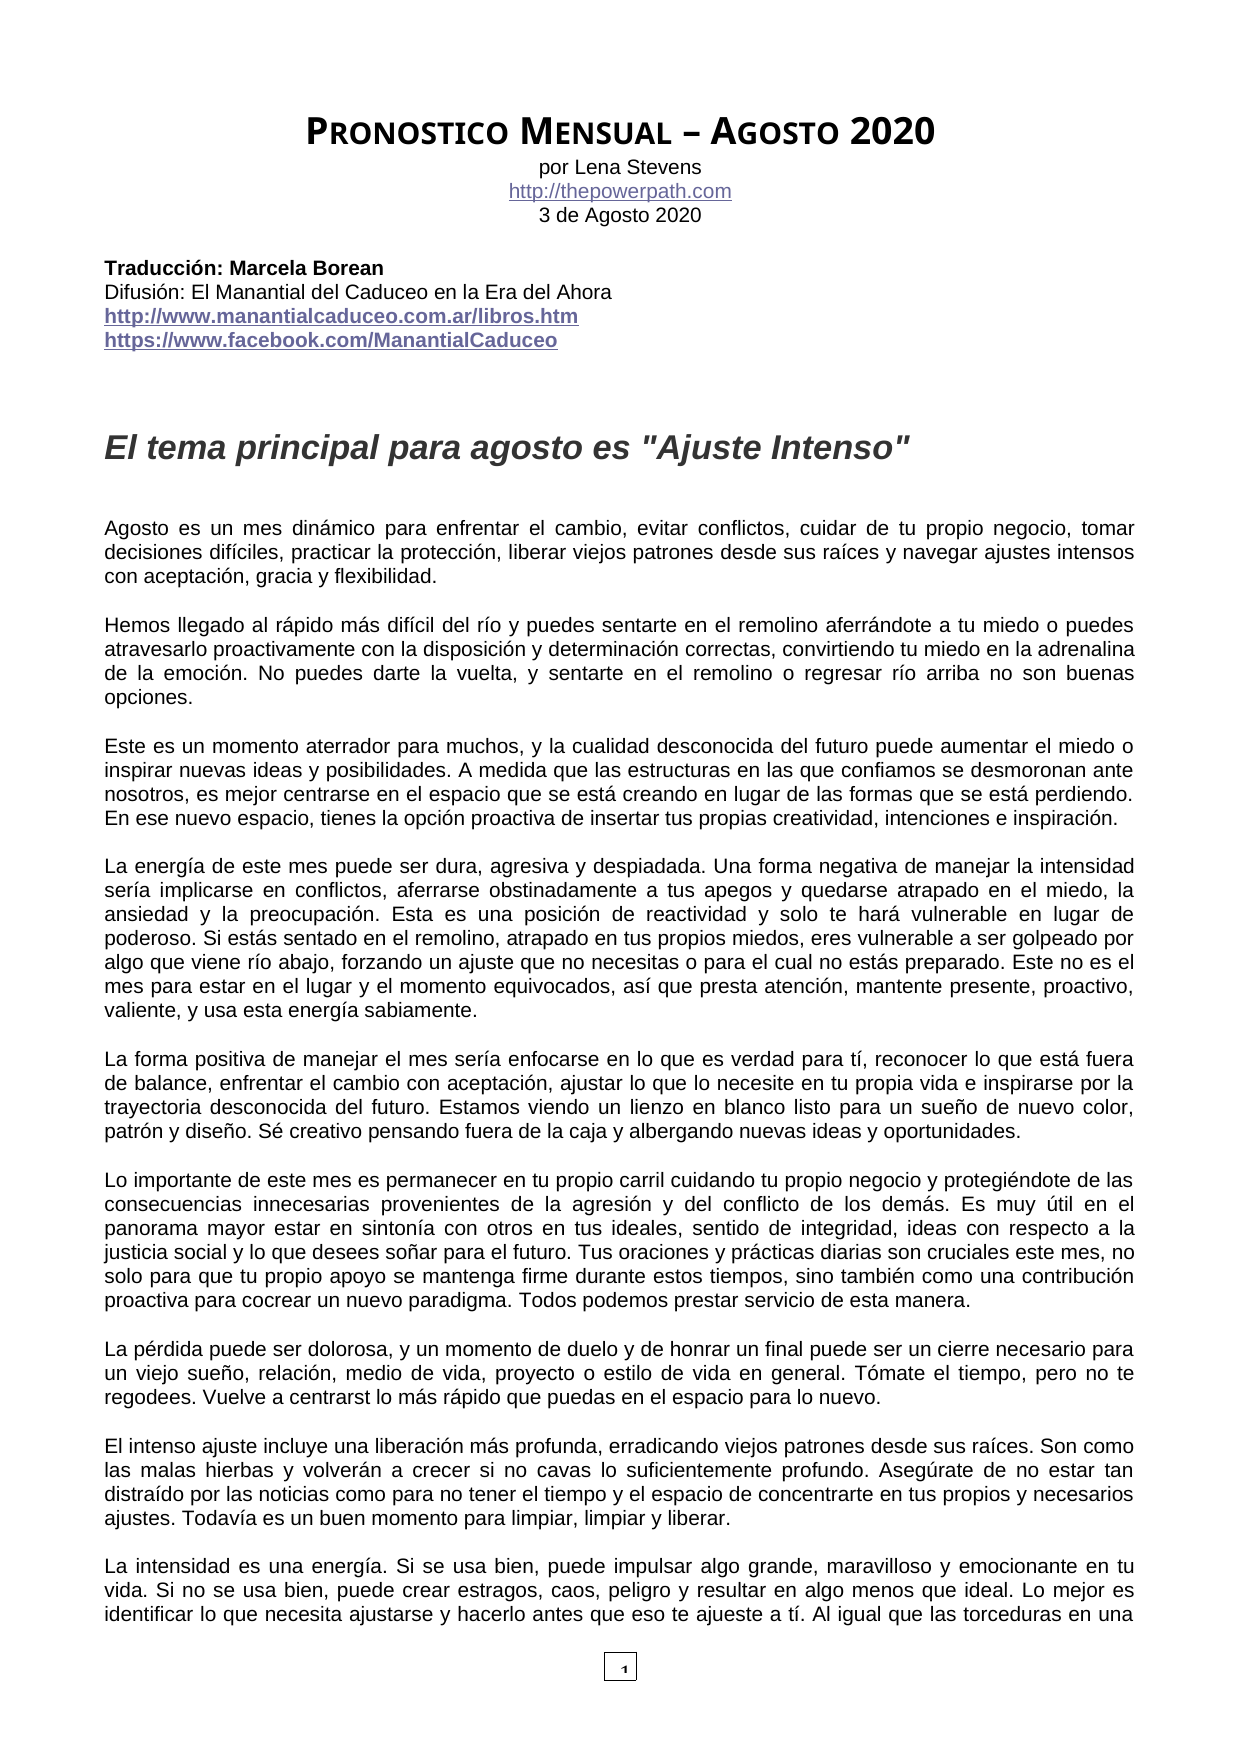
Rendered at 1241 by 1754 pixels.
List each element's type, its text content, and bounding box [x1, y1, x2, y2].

text Lo importante de este mes es permanecer en tu propio carril cuidando tu propio negocio y protegiéndote de las consecuencias innecesarias provenientes de la agresión y del conflicto de los demás. Es muy útil en el panorama mayor estar en sintonía con otros en tus ideales, sentido de integridad, ideas con respecto a la justicia social y lo que desees soñar para el futuro. Tus oraciones y prácticas diarias son cruciales este mes, no solo para que tu propio apoyo se mantenga firme durante estos tiempos, sino también como una contribución proactiva para cocrear un nuevo paradigma. Todos podemos prestar servicio de esta manera. [104, 1168, 1136, 1312]
text La forma positiva de manejar el mes sería enfocarse en lo que es verdad para tí, reconocer lo que está fuera de balance, enfrentar el cambio con aceptación, ajustar lo que lo necesite en tu propia vida e inspirarse por la trayectoria desconocida del futuro. Estamos viendo un lienzo en blanco listo para un sueño de nuevo color, patrón y diseño. Sé creativo pensando fuera de la caja y albergando nuevas ideas y oportunidades. [104, 1047, 1136, 1143]
text Hemos llegado al rápido más difícil del río y puedes sentarte en el remolino aferrándote a tu miedo o puedes atravesarlo proactivamente con la disposición y determinación correctas, convirtiendo tu miedo en la adrenalina de la emoción. No puedes darte la vuelta, y sentarte en el remolino o regresar río arriba no son buenas opciones. [104, 613, 1136, 708]
subtitle El tema principal para agosto es "Ajuste Intenso" [104, 427, 1136, 467]
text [104, 1554, 1136, 1626]
text Agosto es un mes dinámico para enfrentar el cambio, evitar conflictos, cuidar de tu propio negocio, tomar decisiones difíciles, practicar la protección, liberar viejos patrones desde sus raíces y navegar ajustes intensos con aceptación, gracia y flexibilidad. [104, 516, 1136, 588]
text La energía de este mes puede ser dura, agresiva y despiadada. Una forma negativa de manejar la intensidad sería implicarse en conflictos, aferrarse obstinadamente a tus apegos y quedarse atrapado en el miedo, la ansiedad y la preocupación. Esta es una posición de reactividad y solo te hará vulnerable en lugar de poderoso. Si estás sentado en el remolino, atrapado en tus propios miedos, eres vulnerable a ser golpeado por algo que viene río abajo, forzando un ajuste que no necesitas o para el cual no estás preparado. Este no es el mes para estar en el lugar y el momento equivocados, así que presta atención, mantente presente, proactivo, valiente, y usa esta energía sabiamente. [104, 854, 1136, 1022]
text Pronostico Mensual – Agosto 2020 por Lena Stevens http://thepowerpath.com 3 de Agosto 2020 [104, 104, 1136, 227]
subtitle Traducción: Marcela Borean Difusión: El Manantial del Caduceo en la Era del Ahora http://www.manantialcaduceo.com.ar/libros.htm https://www.facebook.com/ManantialCaduceo [104, 256, 1136, 352]
text El intenso ajuste incluye una liberación más profunda, erradicando viejos patrones desde sus raíces. Son como las malas hierbas y volverán a crecer si no cavas lo suficientemente profundo. Asegúrate de no estar tan distraído por las noticias como para no tener el tiempo y el espacio de concentrarte en tus propios y necesarios ajustes. Todavía es un buen momento para limpiar, limpiar y liberar. [104, 1433, 1136, 1529]
text La pérdida puede ser dolorosa, y un momento de duelo y de honrar un final puede ser un cierre necesario para un viejo sueño, relación, medio de vida, proyecto o estilo de vida en general. Tómate el tiempo, pero no te regodees. Vuelve a centrarst lo más rápido que puedas en el espacio para lo nuevo. [104, 1337, 1136, 1408]
text Este es un momento aterrador para muchos, y la cualidad desconocida del futuro puede aumentar el miedo o inspirar nuevas ideas y posibilidades. A medida que las estructuras en las que confiamos se desmoronan ante nosotros, es mejor centrarse en el espacio que se está creando en lugar de las formas que se está perdiendo. En ese nuevo espacio, tienes la opción proactiva de insertar tus propias creatividad, intenciones e inspiración. [104, 733, 1136, 829]
